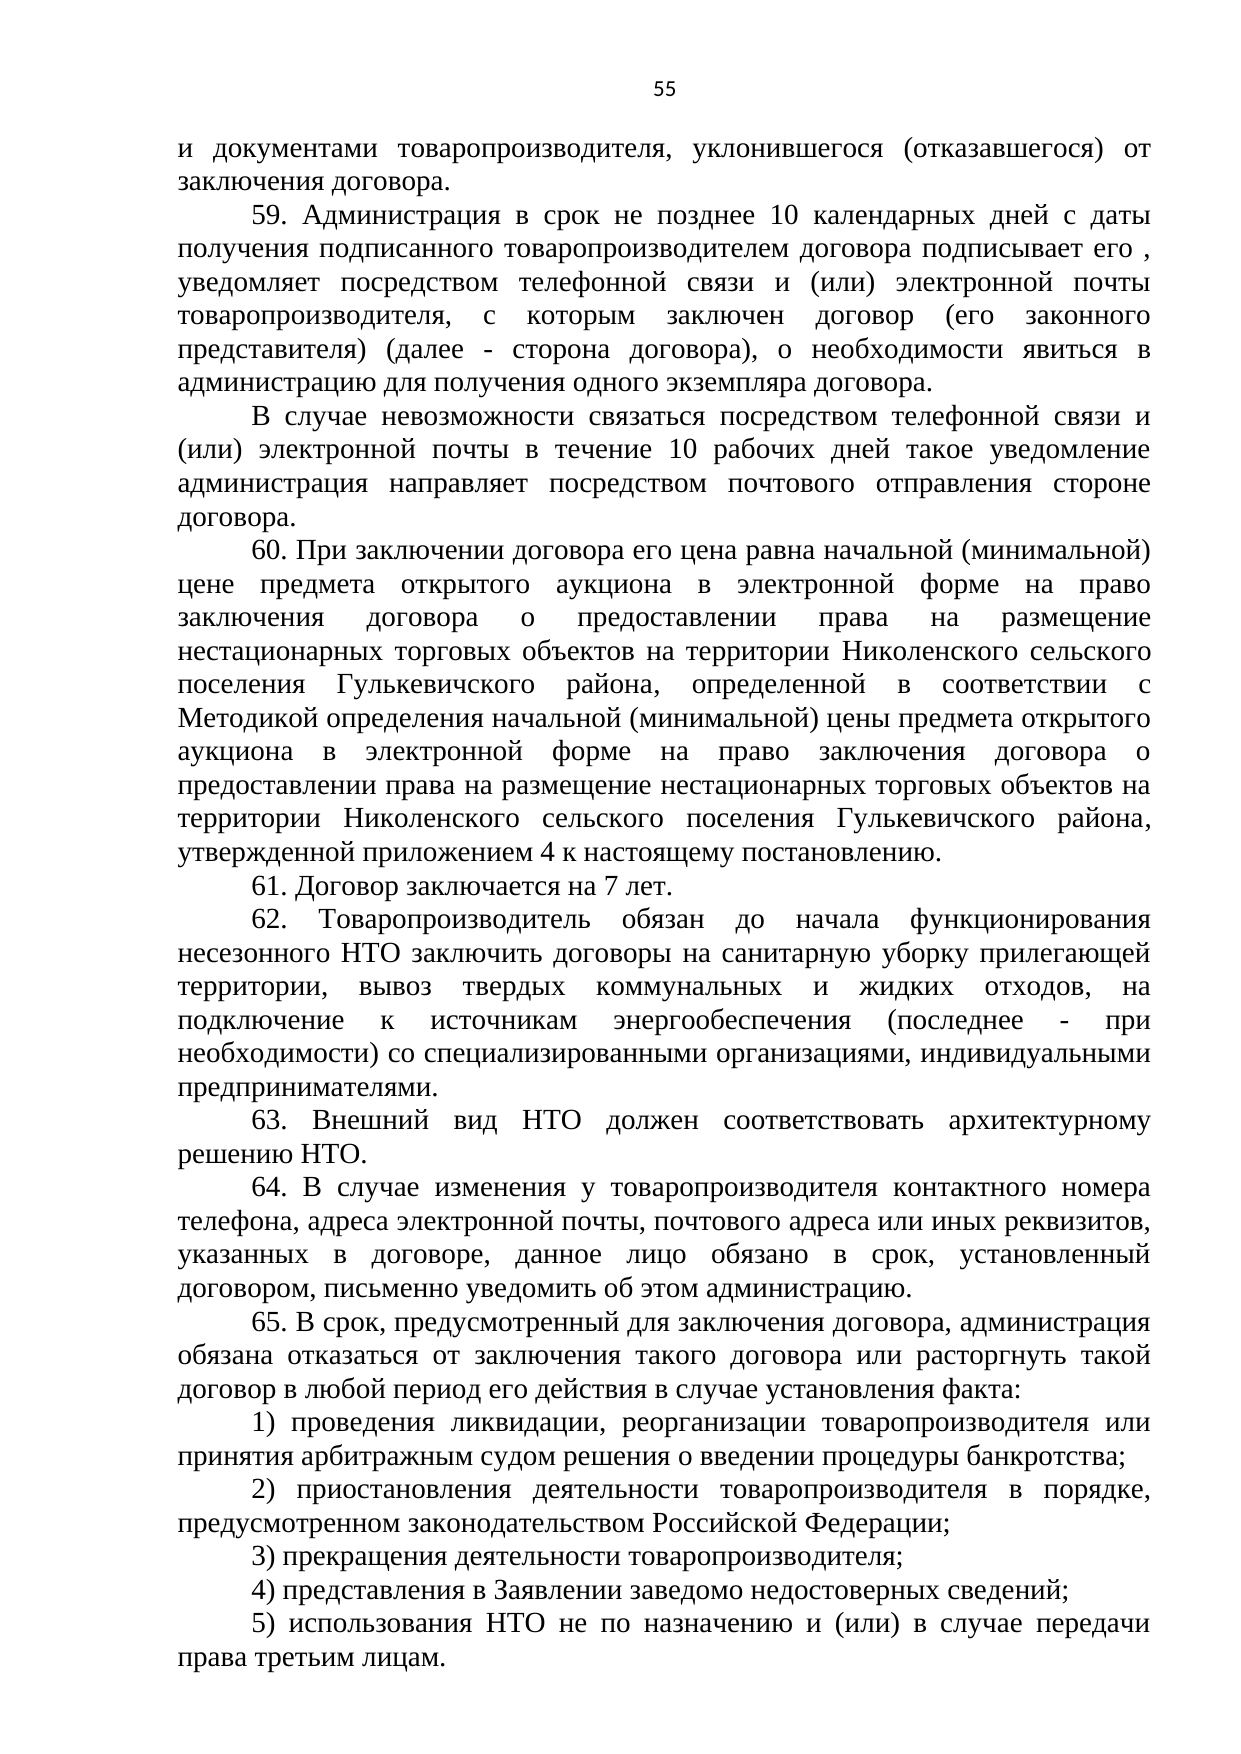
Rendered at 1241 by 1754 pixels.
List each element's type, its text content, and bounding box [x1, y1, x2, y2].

text 65. В срок, предусмотренный для заключения договора, администрация обязана отказаться от заключения такого договора или расторгнуть такой договор в любой период его действия в случае установления факта: [177, 1304, 1152, 1404]
text 1) проведения ликвидации, реорганизации товаропроизводителя или принятия арбитражным судом решения о введении процедуры банкротства; [177, 1404, 1152, 1471]
text 64. В случае изменения у товаропроизводителя контактного номера телефона, адреса электронной почты, почтового адреса или иных реквизитов, указанных в договоре, данное лицо обязано в срок, установленный договором, письменно уведомить об этом администрацию. [177, 1169, 1152, 1304]
text 60. При заключении договора его цена равна начальной (минимальной) цене предмета открытого аукциона в электронной форме на право заключения договора о предоставлении права на размещение нестационарных торговых объектов на территории Николенского сельского поселения Гулькевичского района, определенной в соответствии с Методикой определения начальной (минимальной) цены предмета открытого аукциона в электронной форме на право заключения договора о предоставлении права на размещение нестационарных торговых объектов на территории Николенского сельского поселения Гулькевичского района, утвержденной приложением 4 к настоящему постановлению. [177, 532, 1152, 868]
text В случае невозможности связаться посредством телефонной связи и (или) электронной почты в течение 10 рабочих дней такое уведомление администрация направляет посредством почтового отправления стороне договора. [177, 398, 1152, 532]
text 4) представления в Заявлении заведомо недостоверных сведений; [177, 1572, 1152, 1606]
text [177, 130, 1152, 197]
text 63. Внешний вид НТО должен соответствовать архитектурному решению НТО. [177, 1102, 1152, 1169]
text 3) прекращения деятельности товаропроизводителя; [177, 1538, 1152, 1572]
text 61. Договор заключается на 7 лет. [177, 868, 1152, 901]
text 59. Администрация в срок не позднее 10 календарных дней с даты получения подписанного товаропроизводителем договора подписывает его , уведомляет посредством телефонной связи и (или) электронной почты товаропроизводителя, с которым заключен договор (его законного представителя) (далее - сторона договора), о необходимости явиться в администрацию для получения одного экземпляра договора. [177, 197, 1152, 398]
text 5) использования НТО не по назначению и (или) в случае передачи права третьим лицам. [177, 1606, 1152, 1673]
text 62. Товаропроизводитель обязан до начала функционирования несезонного НТО заключить договоры на санитарную уборку прилегающей территории, вывоз твердых коммунальных и жидких отходов, на подключение к источникам энергообеспечения (последнее - при необходимости) со специализированными организациями, индивидуальными предпринимателями. [177, 901, 1152, 1102]
text 2) приостановления деятельности товаропроизводителя в порядке, предусмотренном законодательством Российской Федерации; [177, 1471, 1152, 1538]
